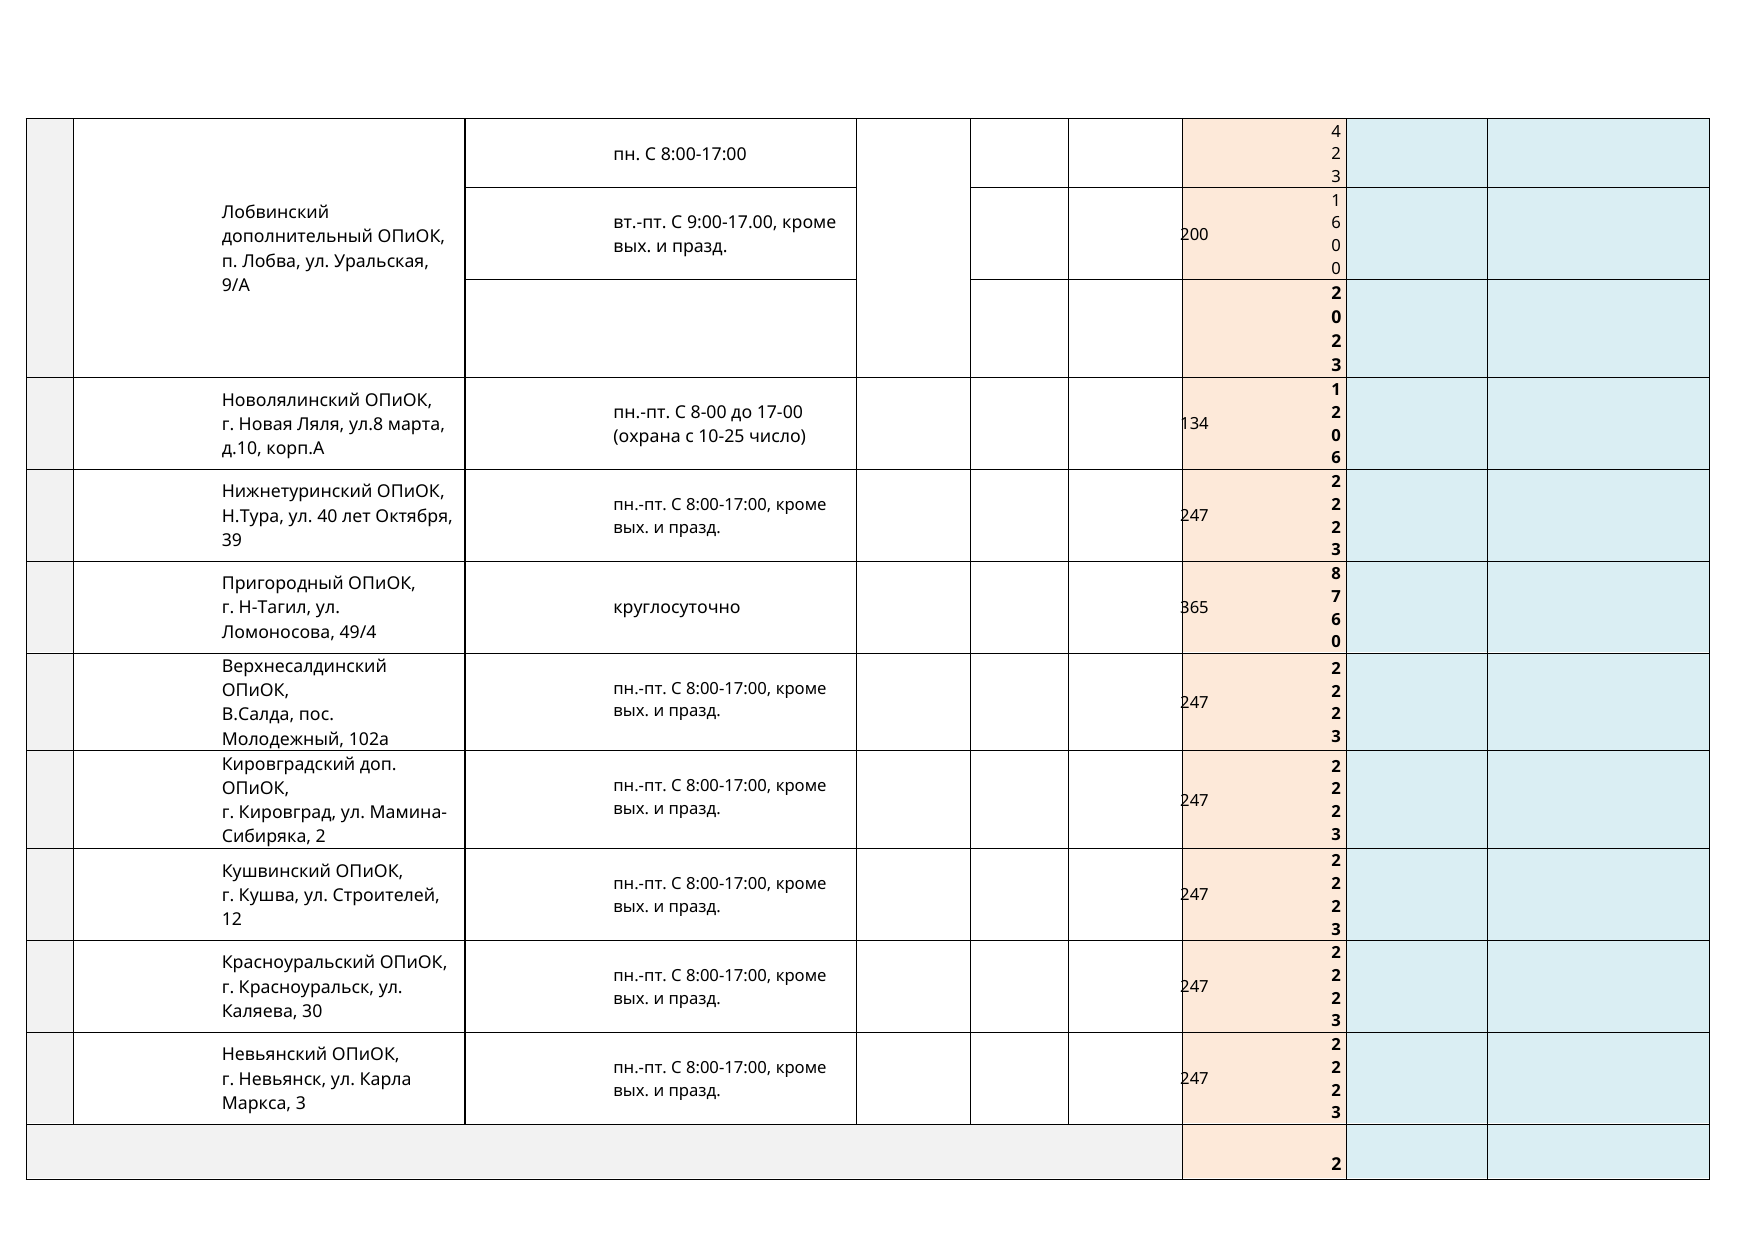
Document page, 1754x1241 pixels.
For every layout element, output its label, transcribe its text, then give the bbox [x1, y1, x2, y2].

table_cell 227922 [1183, 1125, 1346, 1178]
table_cell [1347, 562, 1487, 652]
table_cell круглосуточно [466, 562, 856, 652]
table_cell Лобвинский дополнительный ОПиОК, п. Лобва, ул. Уральская, 9/А [74, 119, 464, 377]
table_cell [1488, 378, 1709, 469]
table_cell 247 [1069, 470, 1182, 561]
table_cell [1488, 849, 1709, 940]
table_cell 247 [1069, 1033, 1182, 1123]
table_cell пн.-пт. С 8:00-17:00, кроме вых. и празд. [466, 1033, 856, 1123]
table_cell 24 [971, 562, 1068, 652]
table_cell 48 [27, 1033, 73, 1123]
table_cell 2023 [1183, 280, 1346, 377]
table_cell 1 [857, 849, 970, 940]
table_cell [1347, 188, 1487, 279]
table_cell [1347, 849, 1487, 940]
table_cell 200 [1069, 188, 1182, 279]
table_cell 9 [971, 941, 1068, 1032]
table_cell 9 [971, 119, 1068, 187]
table_cell 247 [1069, 849, 1182, 940]
table_cell [1347, 1125, 1487, 1178]
table_cell Кировградский доп. ОПиОК, г. Кировград, ул. Мамина-Сибиряка, 2 [74, 751, 464, 848]
table_cell 42 [27, 470, 73, 561]
table_cell [1488, 654, 1709, 750]
table_cell [1488, 1125, 1709, 1178]
table_cell 9 [971, 470, 1068, 561]
table_cell 2223 [1183, 751, 1346, 848]
table_cell Невьянский ОПиОК, г. Невьянск, ул. Карла Маркса, 3 [74, 1033, 464, 1123]
table_cell Верхнесалдинский ОПиОК, В.Салда, пос. Молодежный, 102а [74, 654, 464, 750]
table_cell [1069, 280, 1182, 377]
table_cell 47 [27, 941, 73, 1032]
table_cell Новолялинский ОПиОК, г. Новая Ляля, ул.8 марта, д.10, корп.А [74, 378, 464, 469]
table_cell 9 [971, 849, 1068, 940]
table_cell 1 [857, 751, 970, 848]
table_cell [1347, 941, 1487, 1032]
table_cell пн. С 8:00-17:00 [466, 119, 856, 187]
table_cell 1 [857, 1033, 970, 1123]
table_cell 8 [971, 188, 1068, 279]
table_cell [1488, 562, 1709, 652]
table_cell [1347, 470, 1487, 561]
table_cell 365 [1069, 562, 1182, 652]
table_cell [1347, 1033, 1487, 1123]
table_cell 44 [27, 654, 73, 750]
table_cell 1 [857, 470, 970, 561]
table_cell 423 [1183, 119, 1346, 187]
table_cell [1488, 470, 1709, 561]
table_cell 43 [27, 562, 73, 652]
table_cell пн.-пт. С 8:00-17:00, кроме вых. и празд. [466, 941, 856, 1032]
table_cell 1 [857, 562, 970, 652]
table_cell [1488, 1033, 1709, 1123]
table_cell [1347, 280, 1487, 377]
table_cell 247 [1069, 654, 1182, 750]
table_cell [1488, 941, 1709, 1032]
table_cell 1206 [1183, 378, 1346, 469]
table_cell Кушвинский ОПиОК, г. Кушва, ул. Строителей, 12 [74, 849, 464, 940]
table_cell [1488, 188, 1709, 279]
table_cell 40 [27, 119, 73, 377]
table_cell 9 [971, 378, 1068, 469]
table_cell 9 [971, 654, 1068, 750]
table_cell 247 [1069, 941, 1182, 1032]
table_cell [1488, 751, 1709, 848]
table_cell [971, 280, 1068, 377]
table_cell [1347, 119, 1487, 187]
table_cell 45 [27, 751, 73, 848]
table_cell 2223 [1183, 941, 1346, 1032]
table_cell 1600 [1183, 188, 1346, 279]
table_cell [1488, 280, 1709, 377]
table_cell 2223 [1183, 849, 1346, 940]
table_cell Красноуральский ОПиОК, г. Красноуральск, ул. Каляева, 30 [74, 941, 464, 1032]
table_cell пн.-пт. С 8:00-17:00, кроме вых. и празд. [466, 751, 856, 848]
table_cell 1 [857, 119, 970, 377]
table_cell 1 [857, 941, 970, 1032]
table_cell 2223 [1183, 1033, 1346, 1123]
table_cell пн.-пт. С 8:00-17:00, кроме вых. и празд. [466, 849, 856, 940]
table_cell [1347, 751, 1487, 848]
table_cell [1347, 654, 1487, 750]
table_cell вт.-пт. С 9:00-17.00, кроме вых. и празд. [466, 188, 856, 279]
table_cell [27, 1125, 1182, 1178]
table_cell Нижнетуринский ОПиОК, Н.Тура, ул. 40 лет Октября, 39 [74, 470, 464, 561]
table_cell [1488, 119, 1709, 187]
table_cell 8760 [1183, 562, 1346, 652]
table_cell 9 [971, 1033, 1068, 1123]
table_cell 2223 [1183, 654, 1346, 750]
table_cell 41 [27, 378, 73, 469]
table_cell Пригородный ОПиОК, г. Н-Тагил, ул. Ломоносова, 49/4 [74, 562, 464, 652]
table_cell 1 [857, 654, 970, 750]
table_cell 1 [857, 378, 970, 469]
table_cell пн.-пт. С 8:00-17:00, кроме вых. и празд. [466, 470, 856, 561]
table_cell 134 [1069, 378, 1182, 469]
table_cell пн.-пт. С 8:00-17:00, кроме вых. и празд. [466, 654, 856, 750]
table_cell 46 [27, 849, 73, 940]
table_cell пн.-пт. С 8-00 до 17-00 (охрана с 10-25 число) [466, 378, 856, 469]
table_cell [466, 280, 856, 377]
table_cell 2223 [1183, 470, 1346, 561]
table_cell 9 [971, 751, 1068, 848]
table_cell 247 [1069, 751, 1182, 848]
table_cell 47 [1069, 119, 1182, 187]
table_cell [1347, 378, 1487, 469]
